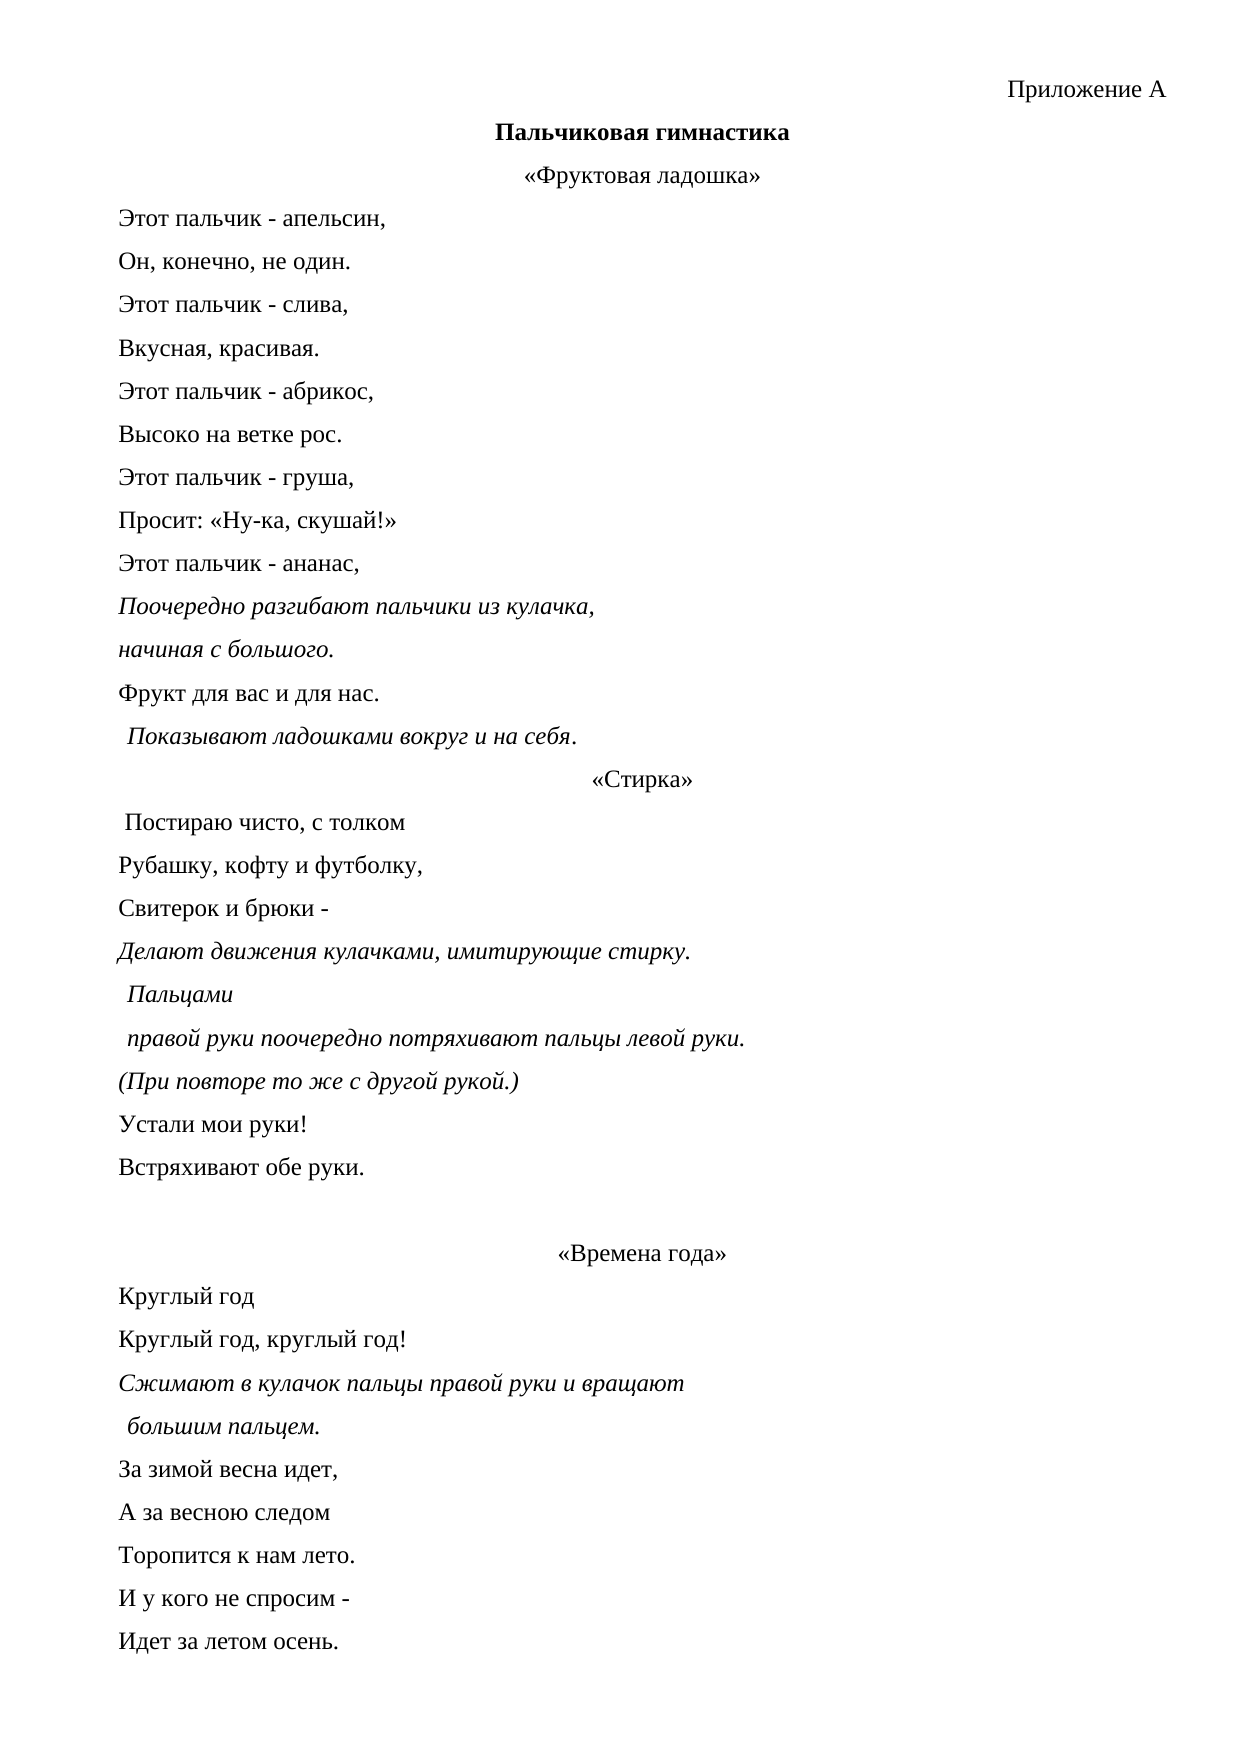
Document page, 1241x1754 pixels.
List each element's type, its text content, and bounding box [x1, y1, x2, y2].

text Делают движения кулачками, имитирующие стирку. [118, 936, 1166, 965]
text Этот пальчик - слива, [118, 289, 1166, 318]
text большим пальцем. [118, 1411, 1166, 1439]
text За зимой весна идет, [118, 1454, 1166, 1483]
text Идет за летом осень. [118, 1626, 1166, 1655]
text Пальчиковая гимнастика [118, 117, 1166, 146]
text Круглый год, круглый год! [118, 1324, 1166, 1353]
text Встряхивают обе руки. [118, 1152, 1166, 1181]
text Показывают ладошками вокруг и на себя. [118, 721, 1166, 749]
text Рубашку, кофту и футболку, [118, 850, 1166, 879]
text Сжимают в кулачок пальцы правой руки и вращают [118, 1368, 1166, 1396]
text Свитерок и брюки - [118, 893, 1166, 922]
text «Стирка» [118, 764, 1166, 793]
text Поочередно разгибают пальчики из кулачка, [118, 591, 1166, 620]
text (При повторе то же с другой рукой.) [118, 1066, 1166, 1094]
text Просит: «Ну-ка, скушай!» [118, 505, 1166, 534]
text «Фруктовая ладошка» [118, 160, 1166, 189]
text Фрукт для вас и для нас. [118, 678, 1166, 706]
text Пальцами [118, 979, 1166, 1008]
text Устали мои руки! [118, 1109, 1166, 1138]
text Этот пальчик - ананас, [118, 548, 1166, 577]
text Высоко на ветке рос. [118, 419, 1166, 448]
text «Времена года» [118, 1238, 1166, 1267]
text Этот пальчик - груша, [118, 462, 1166, 491]
text Постираю чисто, с толком [118, 807, 1166, 836]
text А за весною следом [118, 1497, 1166, 1526]
text Круглый год [118, 1281, 1166, 1310]
text правой руки поочередно потряхивают пальцы левой руки. [118, 1023, 1166, 1051]
text Этот пальчик - абрикос, [118, 376, 1166, 404]
text Вкусная, красивая. [118, 333, 1166, 361]
text Этот пальчик - апельсин, [118, 203, 1166, 232]
text Торопится к нам лето. [118, 1540, 1166, 1569]
text Приложение А [118, 74, 1166, 103]
text И у кого не спросим - [118, 1583, 1166, 1612]
text начиная с большого. [118, 634, 1166, 663]
text Он, конечно, не один. [118, 246, 1166, 275]
